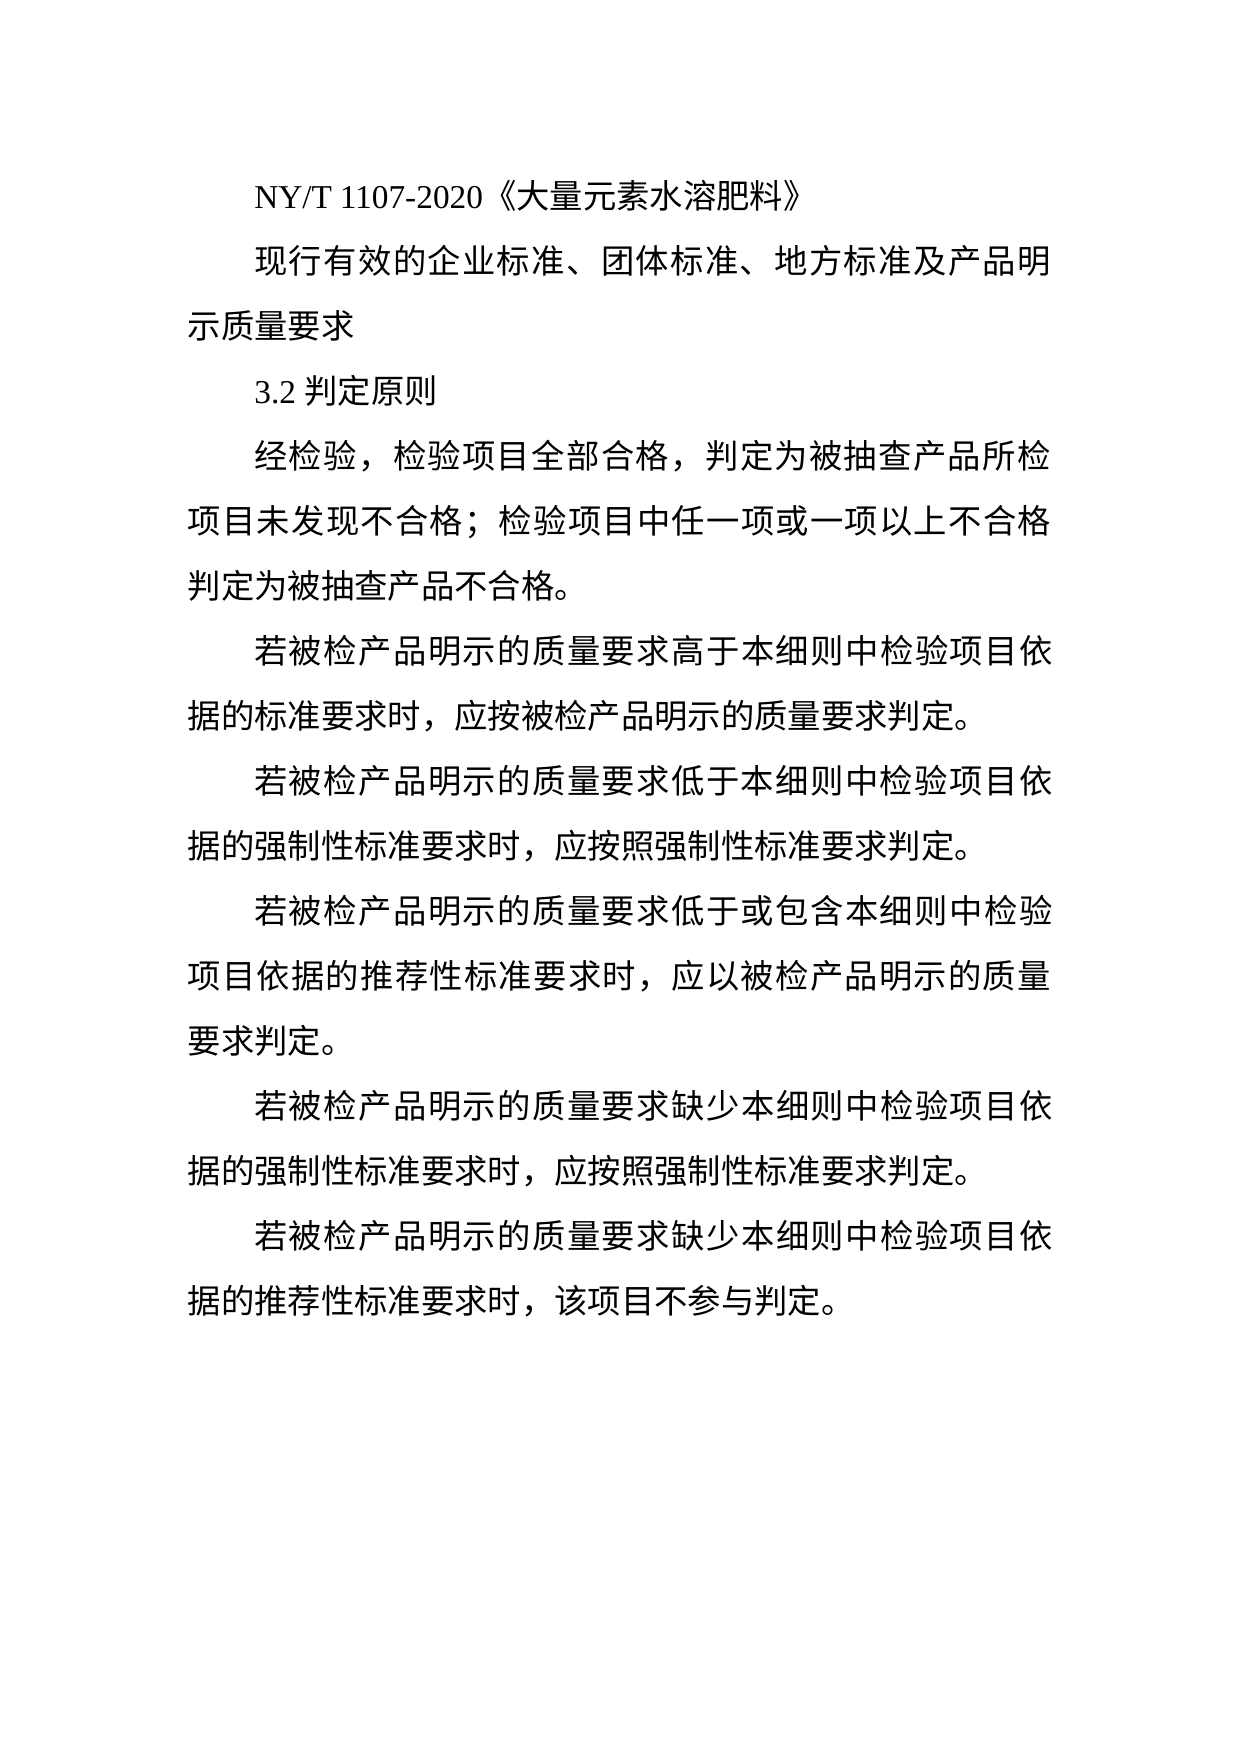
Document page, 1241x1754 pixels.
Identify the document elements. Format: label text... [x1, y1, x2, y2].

text 若被检产品明示的质量要求低于本细则中检验项目依据的强制性标准要求时，应按照强制性标准要求判定。 [187, 747, 1053, 877]
text 经检验，检验项目全部合格，判定为被抽查产品所检项目未发现不合格；检验项目中任一项或一项以上不合格，判定为被抽查产品不合格。 [187, 422, 1053, 617]
text 若被检产品明示的质量要求缺少本细则中检验项目依据的强制性标准要求时，应按照强制性标准要求判定。 [187, 1072, 1053, 1202]
text 3.2 判定原则 [187, 357, 1053, 422]
text NY/T 1107-2020《大量元素水溶肥料》 [187, 162, 1053, 227]
text 若被检产品明示的质量要求缺少本细则中检验项目依据的推荐性标准要求时，该项目不参与判定。 [187, 1202, 1053, 1332]
text 若被检产品明示的质量要求高于本细则中检验项目依据的标准要求时，应按被检产品明示的质量要求判定。 [187, 617, 1053, 747]
text 若被检产品明示的质量要求低于或包含本细则中检验项目依据的推荐性标准要求时，应以被检产品明示的质量要求判定。 [187, 877, 1053, 1072]
text 现行有效的企业标准、团体标准、地方标准及产品明示质量要求 [187, 227, 1053, 357]
